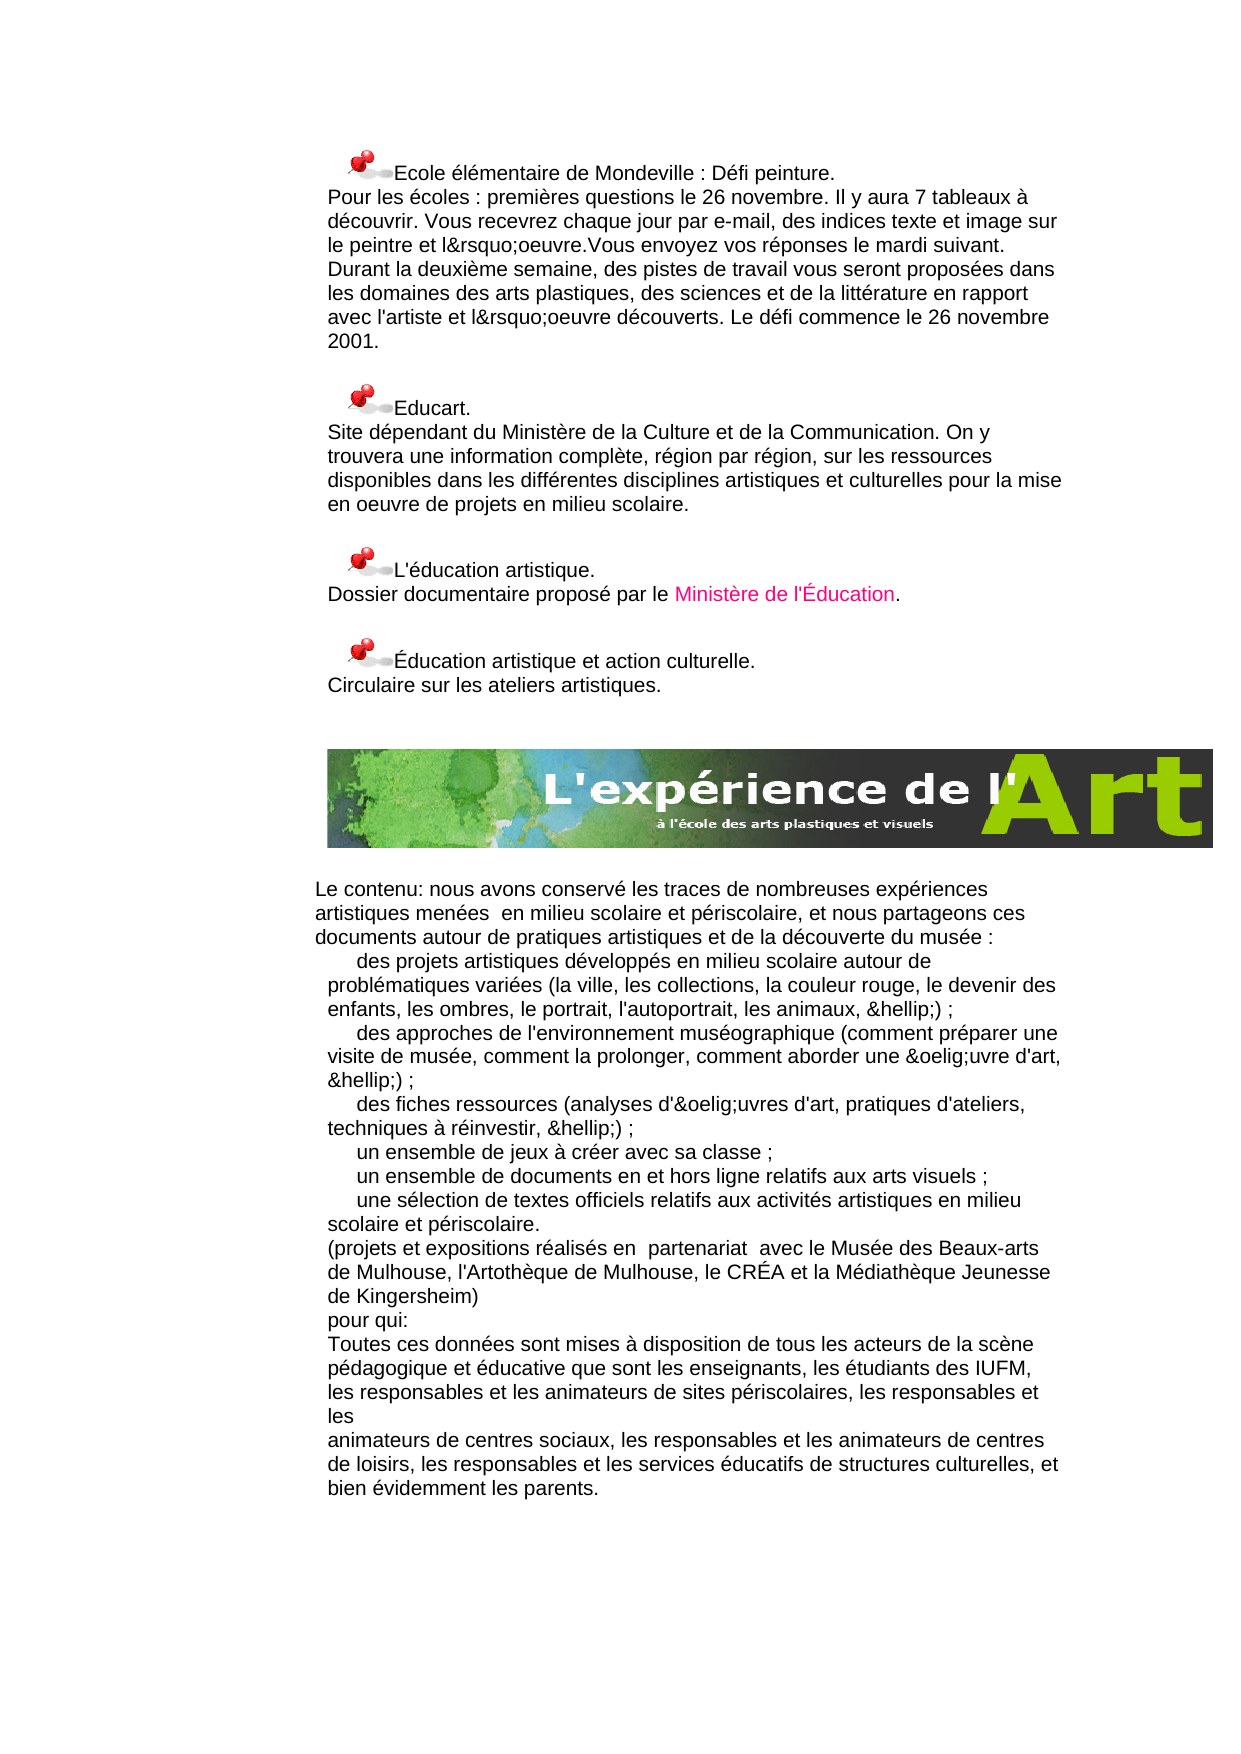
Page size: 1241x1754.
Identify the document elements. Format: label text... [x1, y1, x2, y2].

picture [327, 635, 394, 669]
picture [327, 749, 1213, 848]
text Éducation artistique et action culturelle. Circulaire sur les ateliers artistiques. [327, 635, 1063, 697]
picture [327, 544, 394, 578]
text Le contenu: nous avons conservé les traces de nombreuses expériences artistiques menées en milieu scolaire et périscolaire, et nous partageons ces documents autour de pratiques artistiques et de la découverte du musée : [315, 877, 1063, 948]
text des projets artistiques développés en milieu scolaire autour de problématiques variées (la ville, les collections, la couleur rouge, le devenir des enfants, les ombres, le portrait, l'autoportrait, les animaux, &hellip;) ; des approches de l'environnement muséographique (comment préparer une visite de musée, comment la prolonger, comment aborder une &oelig;uvre d'art, &hellip;) ; des fiches ressources (analyses d'&oelig;uvres d'art, pratiques d'ateliers, techniques à réinvestir, &hellip;) ; un ensemble de jeux à créer avec sa classe ; un ensemble de documents en et hors ligne relatifs aux arts visuels ; une sélection de textes officiels relatifs aux activités artistiques en milieu scolaire et périscolaire. (projets et expositions réalisés en partenariat avec le Musée des Beaux-arts de Mulhouse, l'Artothèque de Mulhouse, le CRÉA et la Médiathèque Jeunesse de Kingersheim) pour qui: Toutes ces données sont mises à disposition de tous les acteurs de la scène pédagogique et éducative que sont les enseignants, les étudiants des IUFM, les responsables et les animateurs de sites périscolaires, les responsables et les animateurs de centres sociaux, les responsables et les animateurs de centres de loisirs, les responsables et les services éducatifs de structures culturelles, et bien évidemment les parents. [327, 948, 1063, 1499]
text L'éducation artistique. Dossier documentaire proposé par le Ministère de l'Éducation. [327, 544, 1063, 606]
text Educart. Site dépendant du Ministère de la Culture et de la Communication. On y trouvera une information complète, région par région, sur les ressources disponibles dans les différentes disciplines artistiques et culturelles pour la mise en oeuvre de projets en milieu scolaire. [327, 382, 1063, 515]
text Ecole élémentaire de Mondeville : Défi peinture. Pour les écoles : premières questions le 26 novembre. Il y aura 7 tableaux à découvrir. Vous recevrez chaque jour par e-mail, des indices texte et image sur le peintre et l&rsquo;oeuvre.Vous envoyez vos réponses le mardi suivant. Durant la deuxième semaine, des pistes de travail vous seront proposées dans les domaines des arts plastiques, des sciences et de la littérature en rapport avec l'artiste et l&rsquo;oeuvre découverts. Le défi commence le 26 novembre 2001. [327, 148, 1063, 353]
picture [327, 382, 394, 416]
picture [327, 147, 394, 181]
